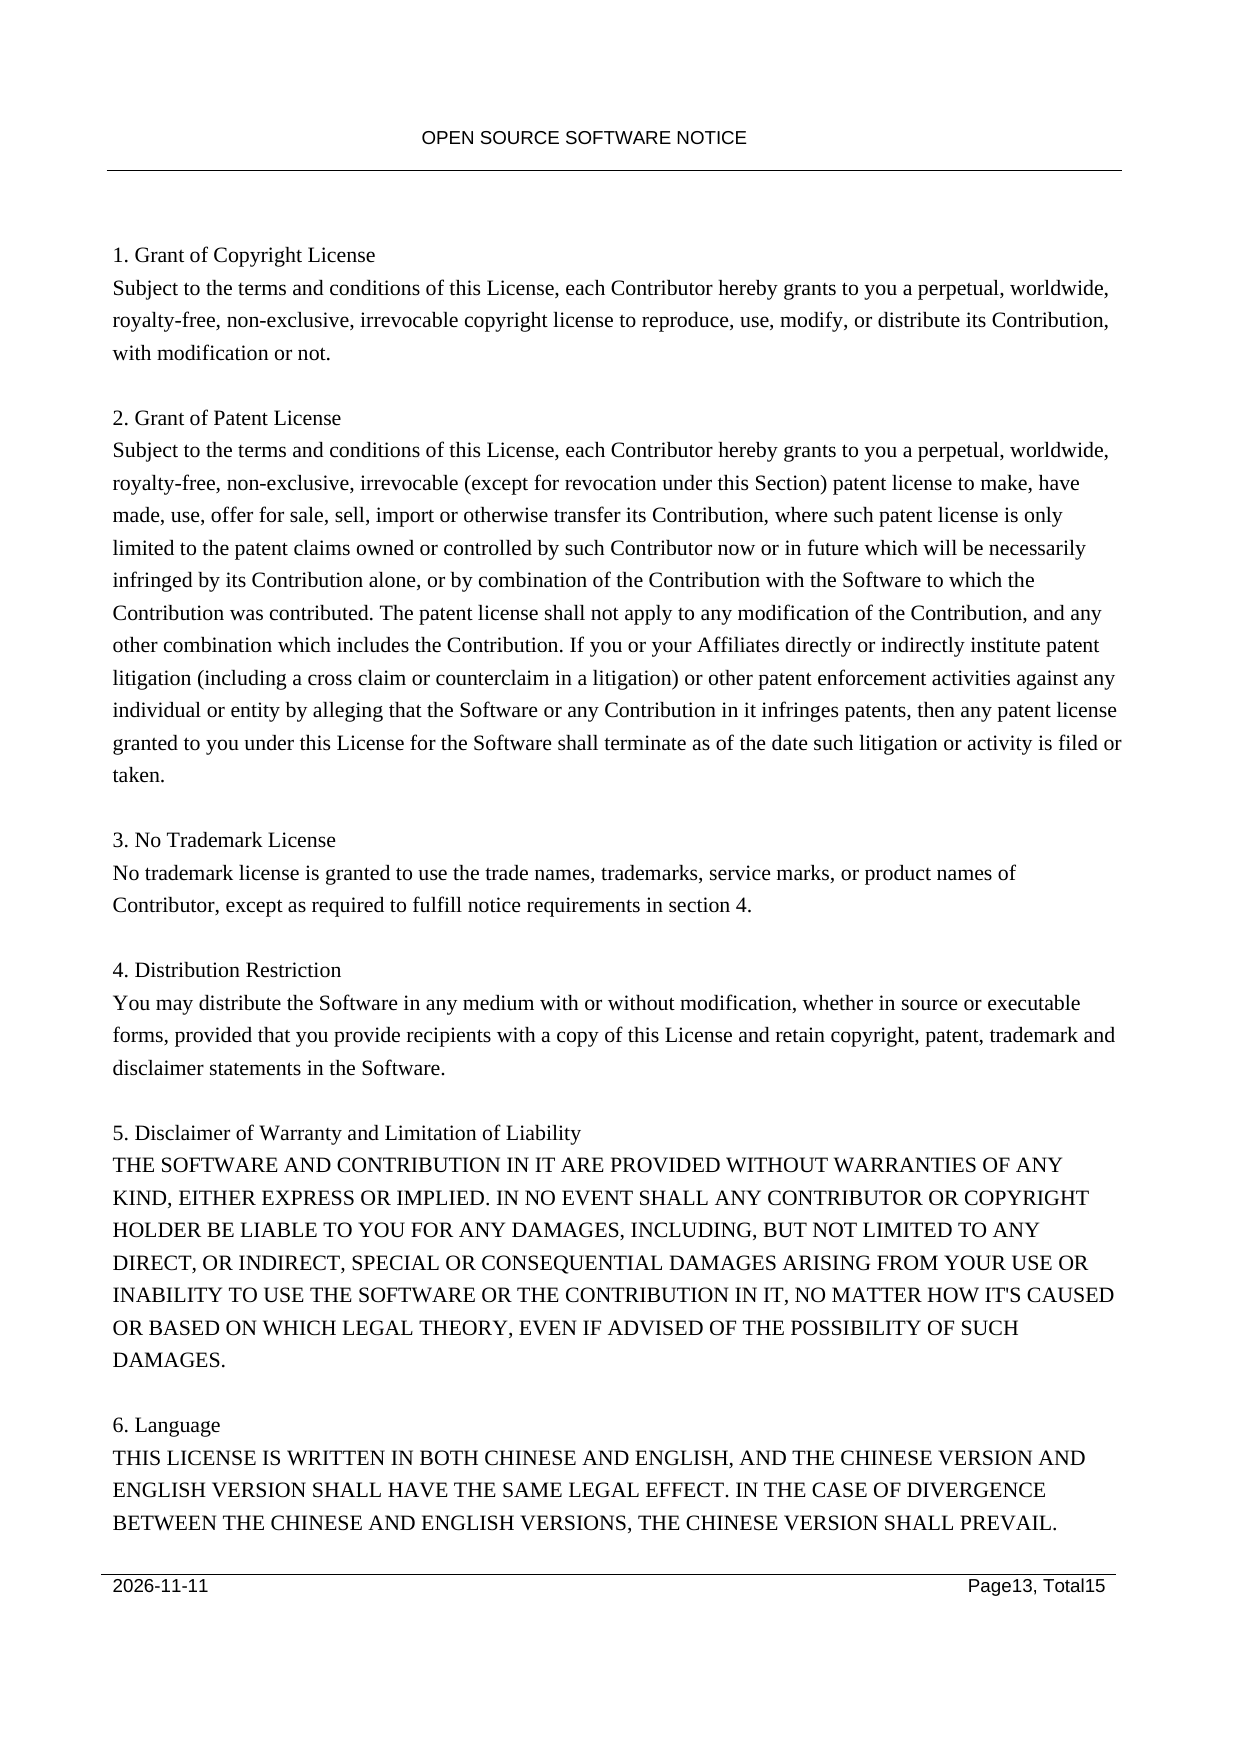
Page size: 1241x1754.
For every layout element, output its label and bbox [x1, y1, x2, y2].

text [112, 206, 1128, 1539]
